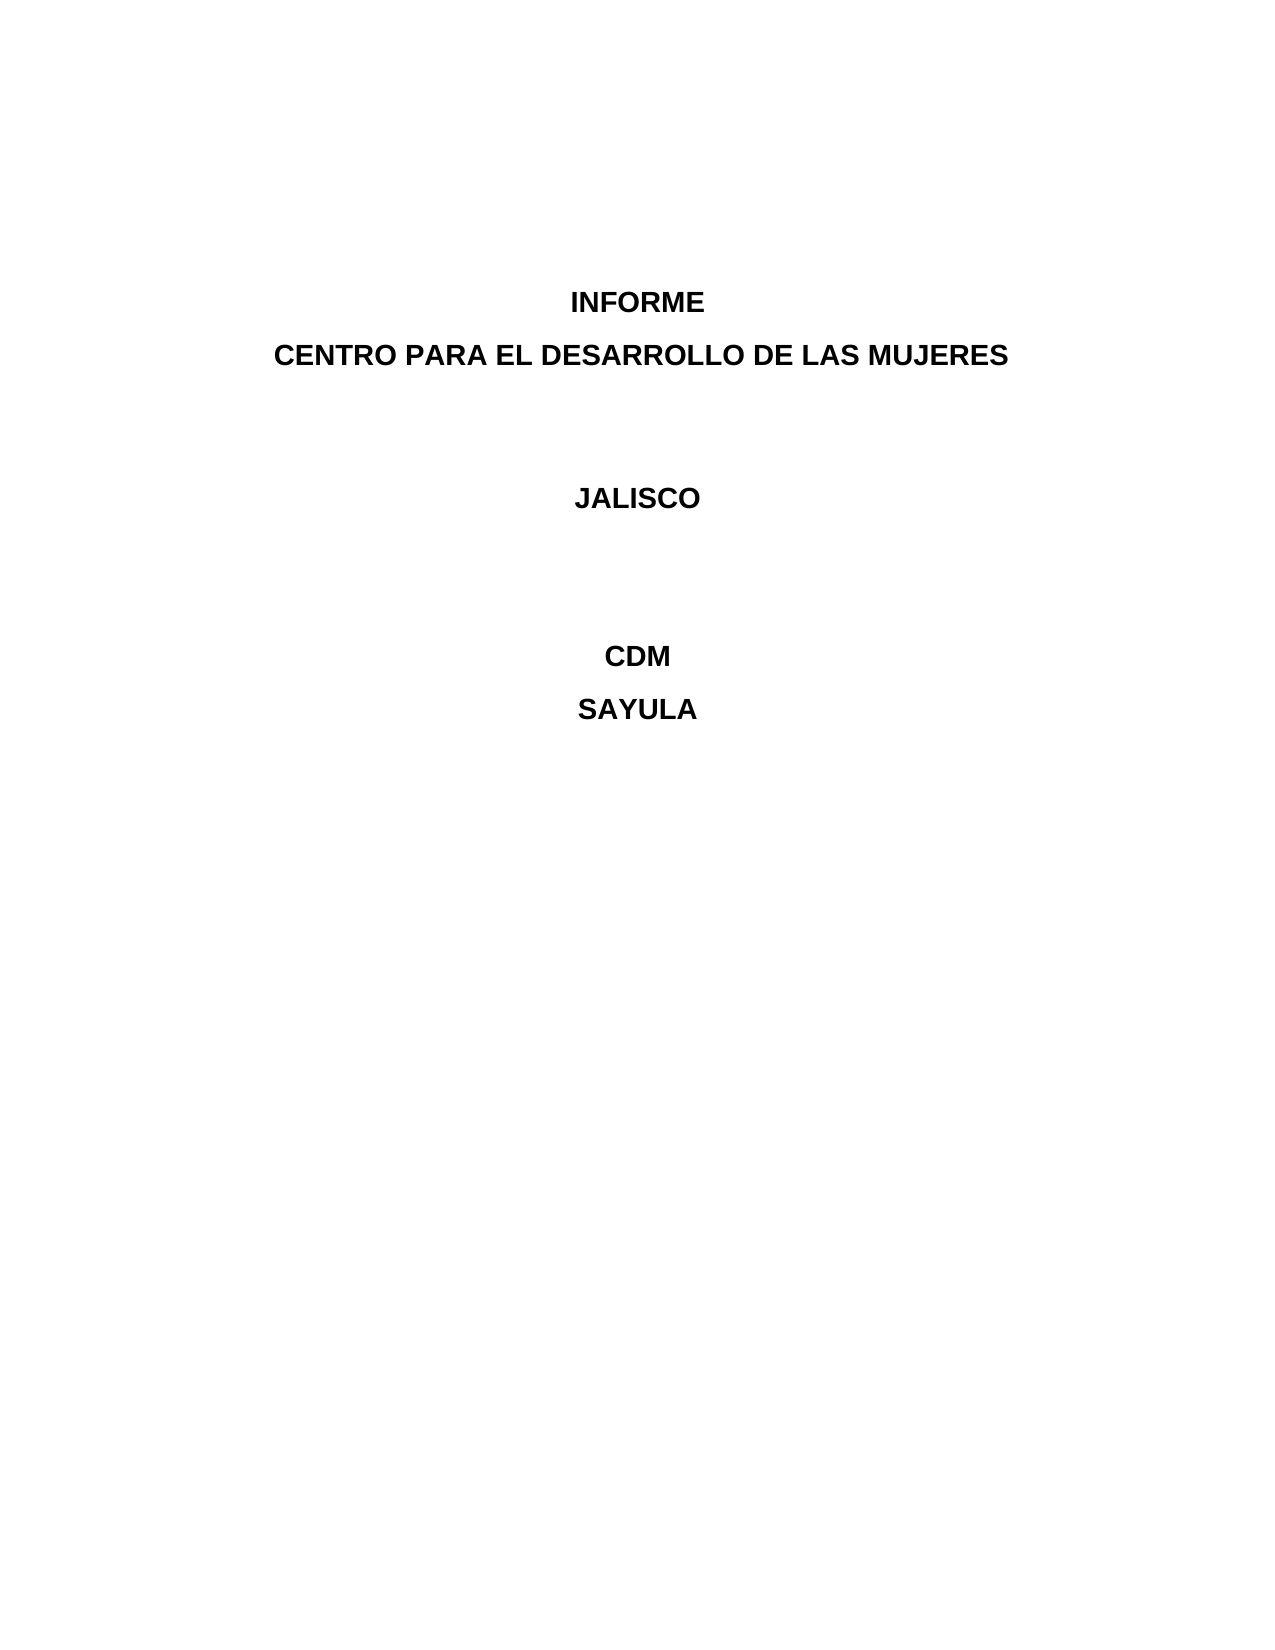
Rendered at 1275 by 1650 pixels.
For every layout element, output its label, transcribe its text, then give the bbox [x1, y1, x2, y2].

text JALISCO [177, 481, 1098, 514]
text SAYULA [177, 692, 1098, 725]
text CENTRO PARA EL DESARROLLO DE LAS MUJERES [177, 338, 1098, 371]
text CDM [177, 639, 1098, 673]
text INFORME [177, 285, 1098, 318]
